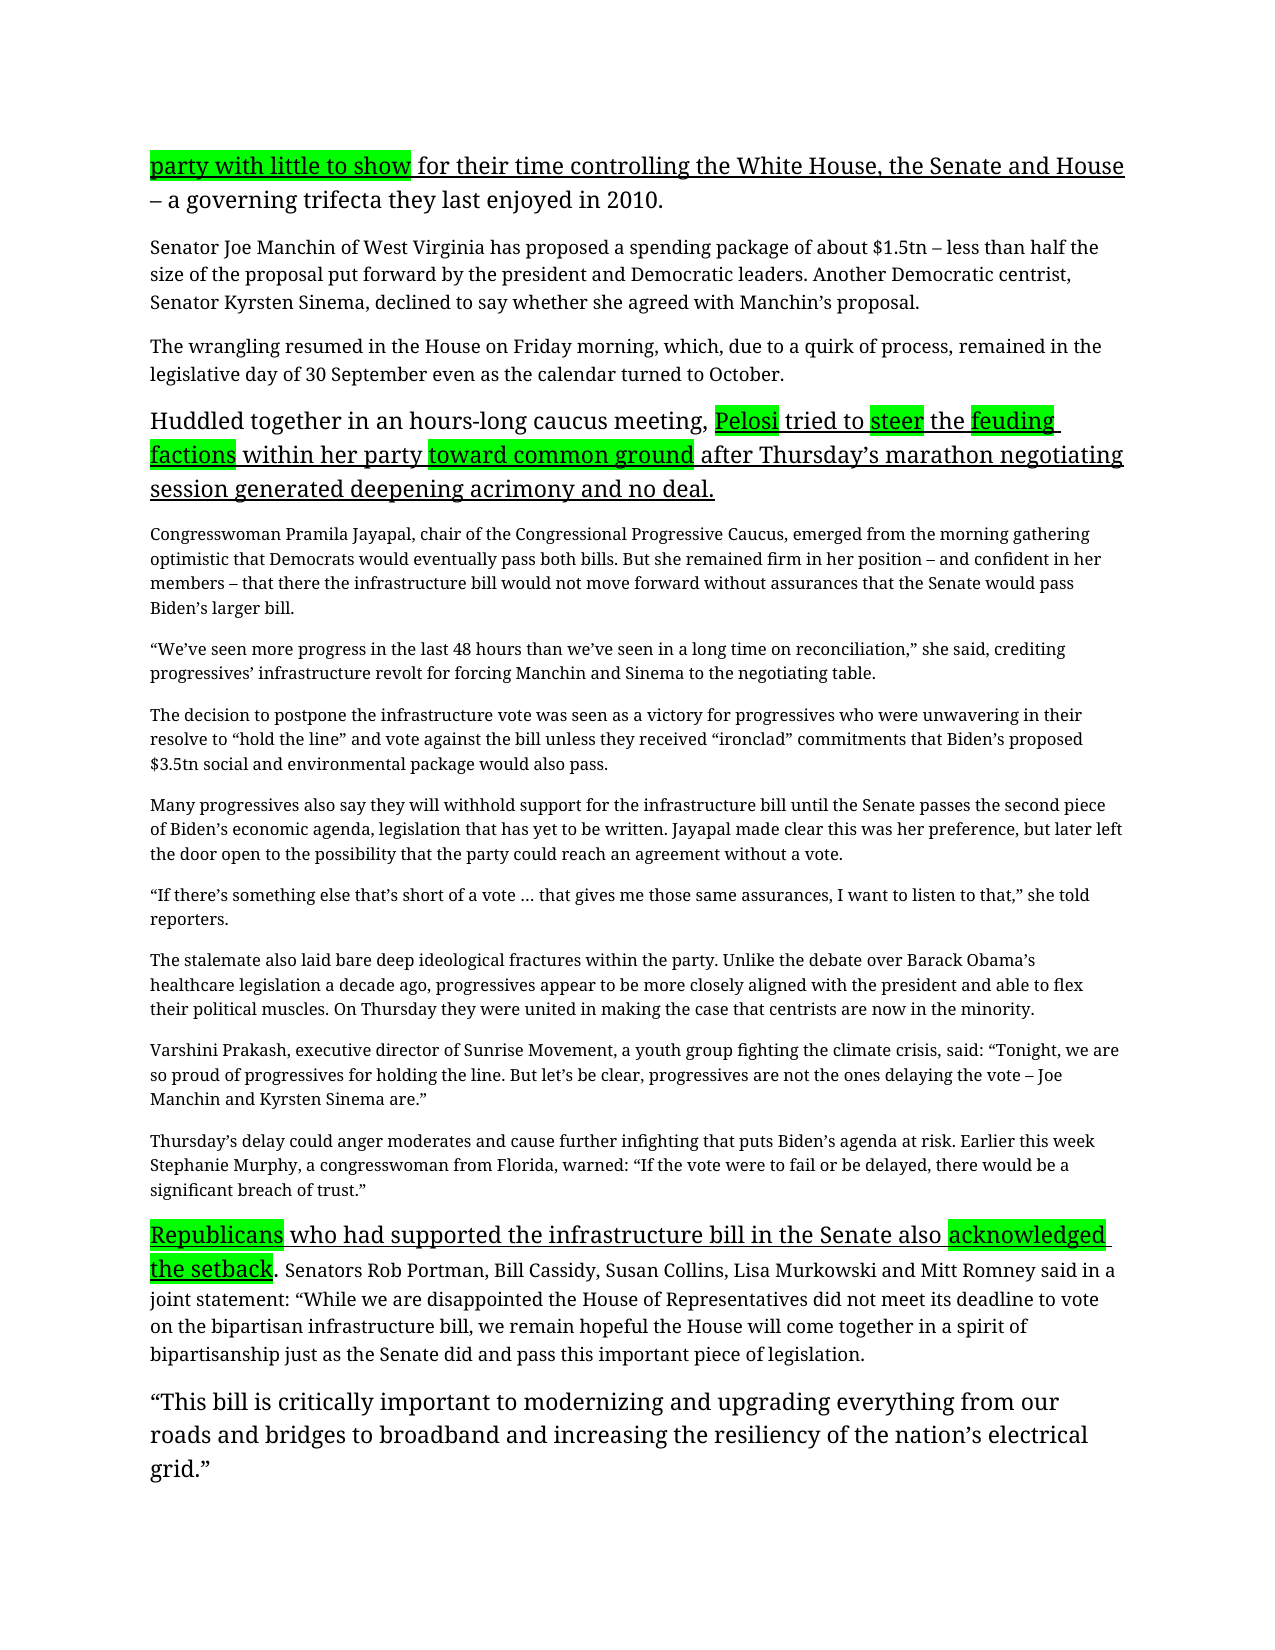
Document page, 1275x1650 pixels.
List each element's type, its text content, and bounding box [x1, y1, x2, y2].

text Senator Joe Manchin of West Virginia has proposed a spending package of about $1.5tn – less than half the size of the proposal put forward by the president and Democratic leaders. Another Democratic centrist, Senator Kyrsten Sinema, declined to say whether she agreed with Manchin’s proposal. [150, 234, 1125, 315]
text “This bill is critically important to modernizing and upgrading everything from our roads and bridges to broadband and increasing the resiliency of the nation’s electrical grid.” [150, 1385, 1125, 1484]
text Thursday’s delay could anger moderates and cause further infighting that puts Biden’s agenda at risk. Earlier this week Stephanie Murphy, a congresswoman from Florida, warned: “If the vote were to fail or be delayed, there would be a significant breach of trust.” [150, 1129, 1125, 1201]
text Republicans who had supported the infrastructure bill in the Senate also acknowledged the setback. Senators Rob Portman, Bill Cassidy, Susan Collins, Lisa Murkowski and Mitt Romney said in a joint statement: “While we are disappointed the House of Representatives did not meet its deadline to vote on the bipartisan infrastructure bill, we remain hopeful the House will come together in a spirit of bipartisanship just as the Senate did and pass this important piece of legislation. [150, 1219, 1125, 1367]
text Varshini Prakash, executive director of Sunrise Movement, a youth group fighting the climate crisis, said: “Tonight, we are so proud of progressives for holding the line. But let’s be clear, progressives are not the ones delaying the vote – Joe Manchin and Kyrsten Sinema are.” [150, 1039, 1125, 1111]
text “If there’s something else that’s short of a vote … that gives me those same assurances, I want to listen to that,” she told reporters. [150, 883, 1125, 931]
text Huddled together in an hours-long caucus meeting, Pelosi tried to steer the feuding factions within her party toward common ground after Thursday’s marathon negotiating session generated deepening acrimony and no deal. [150, 405, 1125, 504]
text The decision to postpone the infrastructure vote was seen as a victory for progressives who were unwavering in their resolve to “hold the line” and vote against the bill unless they received “ironclad” commitments that Biden’s proposed $3.5tn social and environmental package would also pass. [150, 703, 1125, 775]
text Many progressives also say they will withhold support for the infrastructure bill until the Senate passes the second piece of Biden’s economic agenda, legislation that has yet to be written. Jayapal made clear this was her preference, but later left the door open to the possibility that the party could reach an agreement without a vote. [150, 793, 1125, 865]
text The wrangling resumed in the House on Friday morning, which, due to a quirk of process, remained in the legislative day of 30 September even as the calendar turned to October. [150, 333, 1125, 386]
text The stalemate also laid bare deep ideological fractures within the party. Unlike the debate over Barack Obama’s healthcare legislation a decade ago, progressives appear to be more closely aligned with the president and able to flex their political muscles. On Thursday they were united in making the case that centrists are now in the minority. [150, 949, 1125, 1021]
text Congresswoman Pramila Jayapal, chair of the Congressional Progressive Caucus, emerged from the morning gathering optimistic that Democrats would eventually pass both bills. But she remained firm in her position – and confident in her members – that there the infrastructure bill would not move forward without assurances that the Senate would pass Biden’s larger bill. [150, 523, 1125, 619]
text “We’ve seen more progress in the last 48 hours than we’ve seen in a long time on reconciliation,” she said, crediting progressives’ infrastructure revolt for forcing Manchin and Sinema to the negotiating table. [150, 637, 1125, 685]
